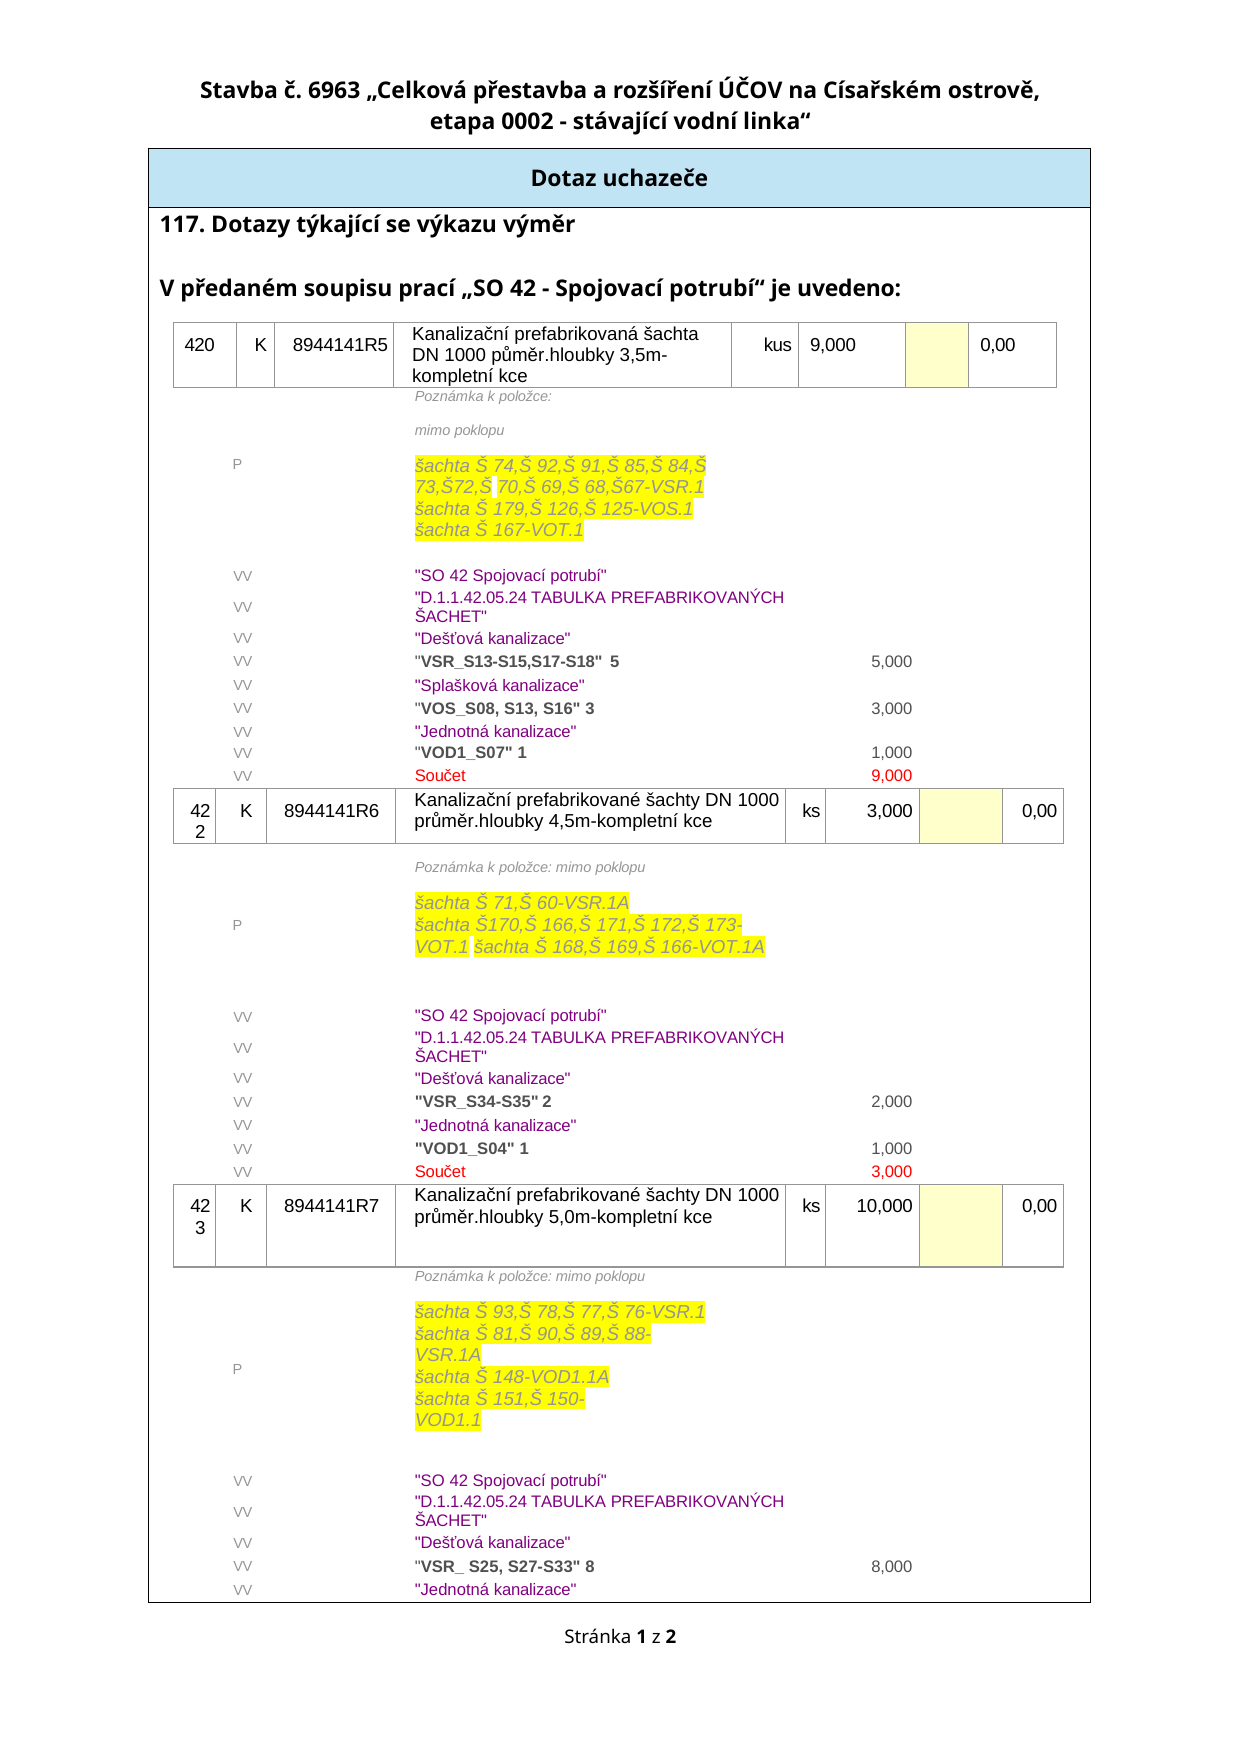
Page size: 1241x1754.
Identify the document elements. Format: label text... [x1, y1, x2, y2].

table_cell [149, 208, 1090, 1602]
table_header Dotaz uchazeče [149, 149, 1090, 207]
